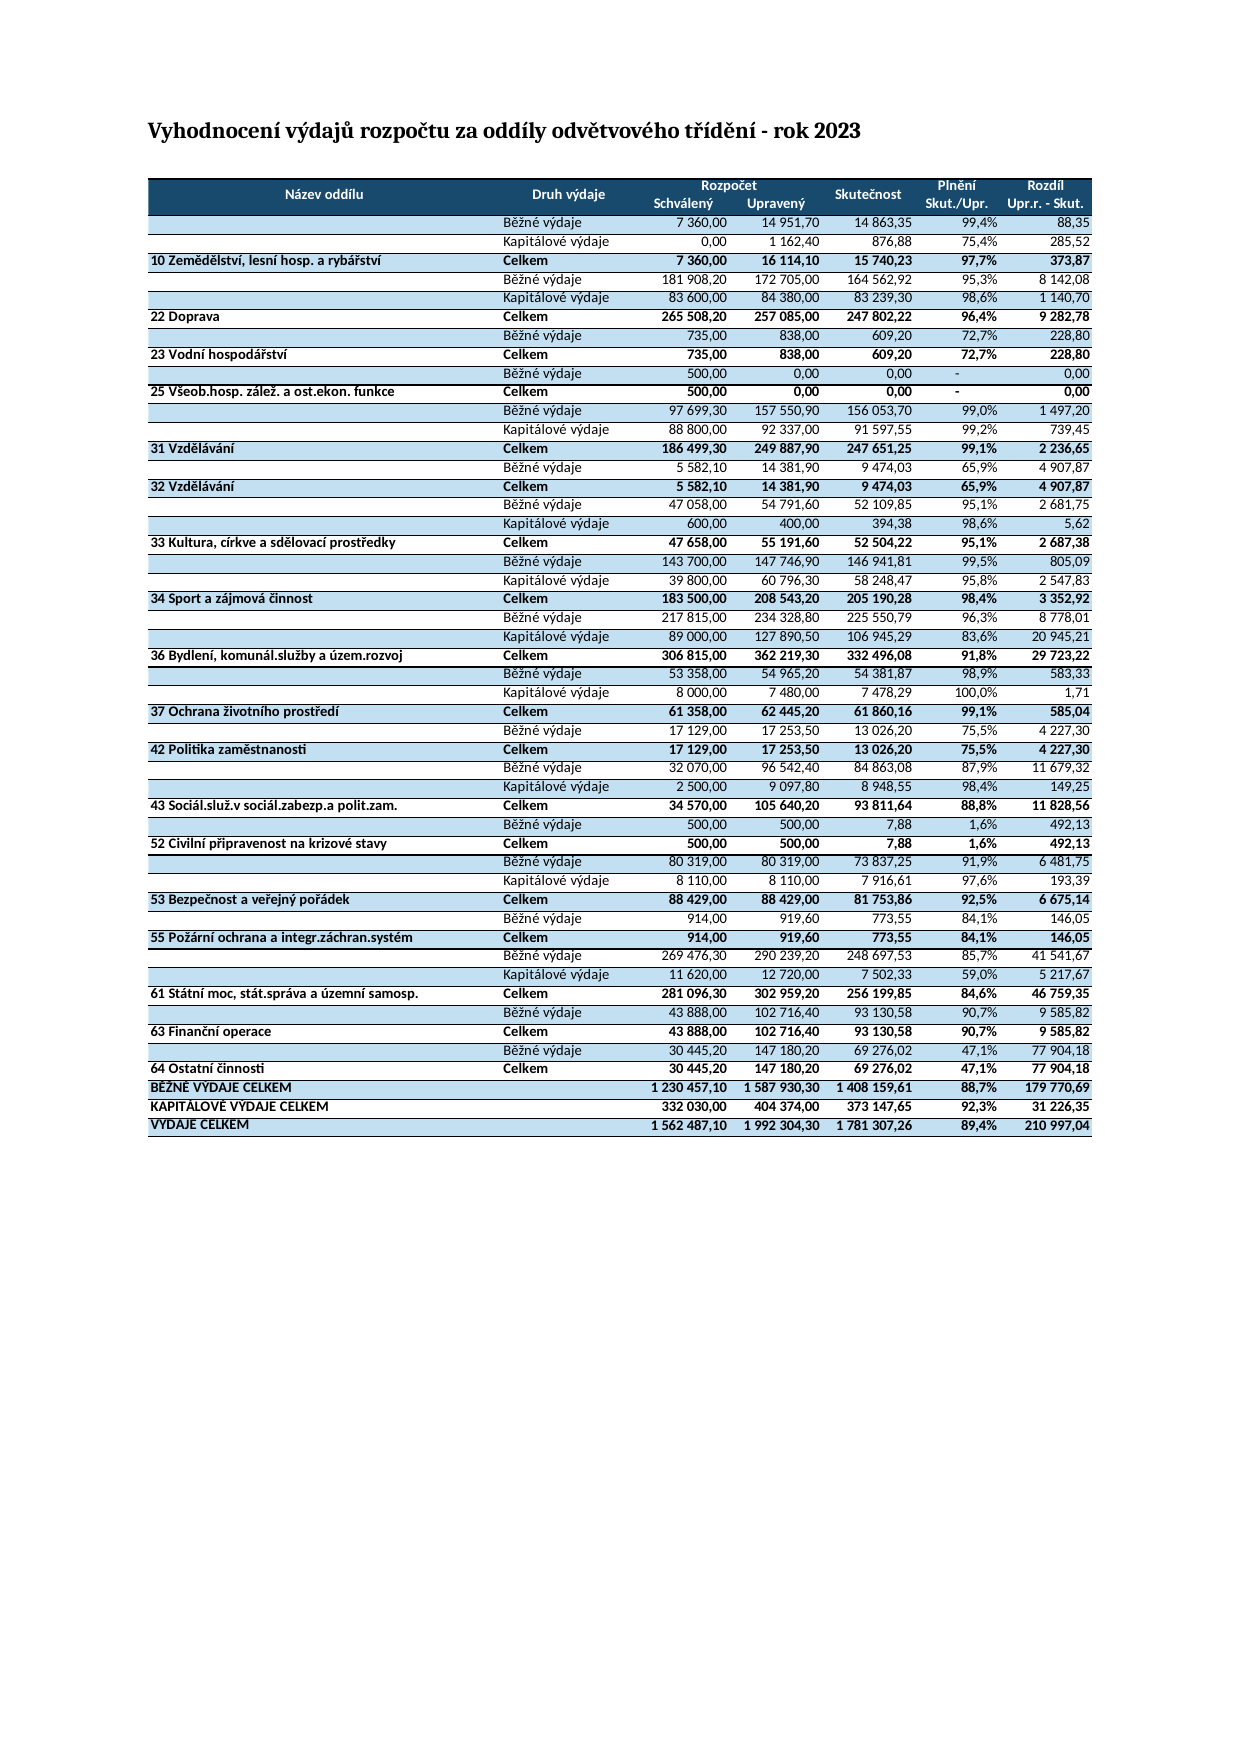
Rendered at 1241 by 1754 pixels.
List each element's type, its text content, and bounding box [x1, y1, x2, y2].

text Vyhodnocení výdajů rozpočtu za oddíly odvětvového třídění - rok 2023 [148, 118, 1093, 144]
